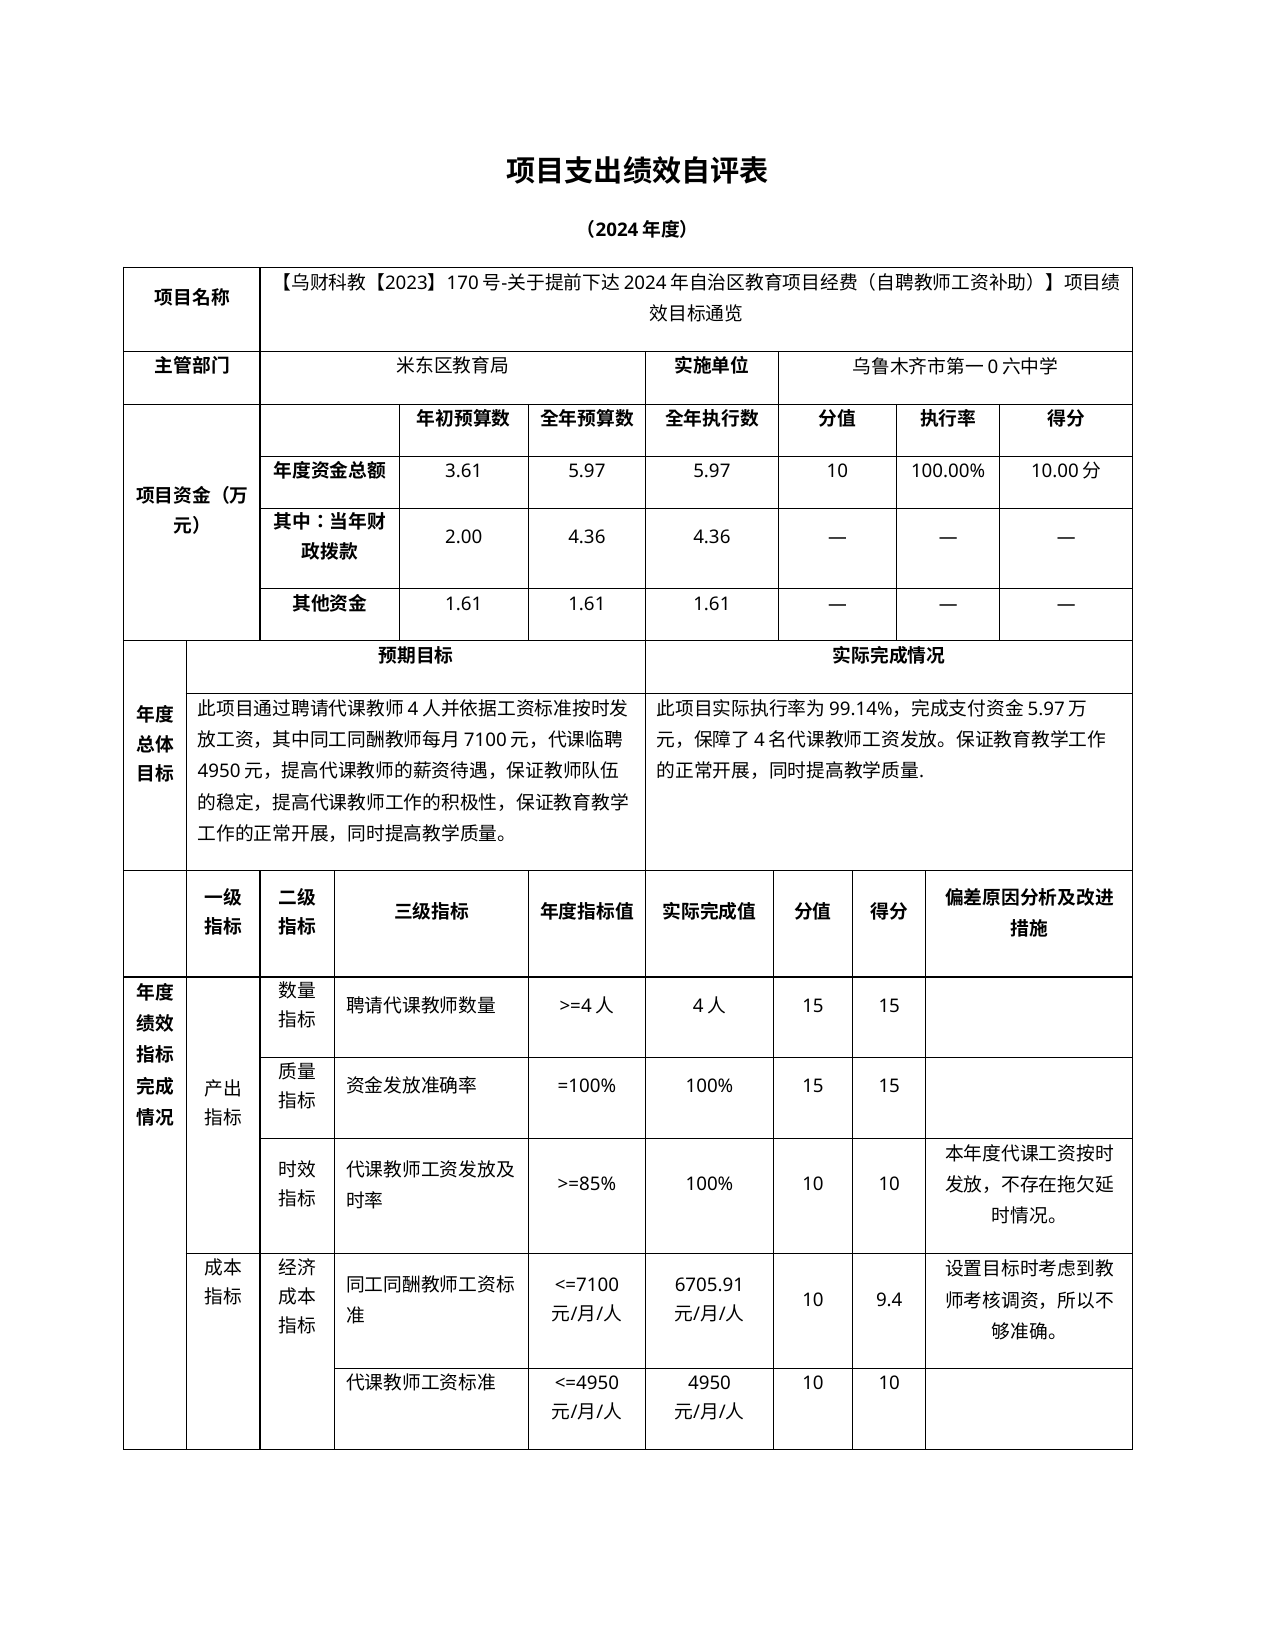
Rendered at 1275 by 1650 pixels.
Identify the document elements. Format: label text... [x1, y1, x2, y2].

table_cell — [897, 589, 999, 640]
table_cell 15 [853, 1058, 925, 1137]
table_cell 代课教师工资标准 [335, 1369, 528, 1449]
table_cell 偏差原因分析及改进措施 [926, 871, 1132, 976]
table_cell 数量指标 [261, 978, 334, 1057]
table_cell [926, 1058, 1132, 1137]
table_cell <=7100元/月/人 [529, 1254, 645, 1368]
table_cell 实际完成值 [646, 871, 773, 976]
table_cell [124, 871, 186, 976]
table_cell [926, 1369, 1132, 1449]
table_cell 15 [774, 1058, 852, 1137]
table_cell 其中：当年财政拨款 [261, 509, 399, 588]
table_cell 分值 [779, 405, 896, 456]
table_cell 主管部门 [124, 352, 259, 404]
table_cell 三级指标 [335, 871, 528, 976]
table_cell 年度绩效指标完成情况 [124, 978, 186, 1449]
table_cell 年度指标值 [529, 871, 645, 976]
table_cell 其他资金 [261, 589, 399, 640]
table_cell 资金发放准确率 [335, 1058, 528, 1137]
table_cell 10 [774, 1369, 852, 1449]
table_cell 同工同酬教师工资标准 [335, 1254, 528, 1368]
table_cell 得分 [1000, 405, 1132, 456]
table_cell 时效指标 [261, 1139, 334, 1253]
table_cell 100% [646, 1058, 773, 1137]
table_cell 全年预算数 [529, 405, 645, 456]
table_cell >=4人 [529, 978, 645, 1057]
table_cell >=85% [529, 1139, 645, 1253]
table_cell — [779, 509, 896, 588]
table_cell 项目资金（万元） [124, 405, 259, 640]
table_cell 此项目通过聘请代课教师4人并依据工资标准按时发放工资，其中同工同酬教师每月7100元，代课临聘4950元，提高代课教师的薪资待遇，保证教师队伍的稳定，提高代课教师工作的积极性，保证教育教学工作的正常开展，同时提高教学质量。 [187, 694, 645, 870]
table_cell 二级指标 [261, 871, 334, 976]
table_cell — [897, 509, 999, 588]
table_cell — [779, 589, 896, 640]
table_cell 10 [774, 1254, 852, 1368]
table_cell 设置目标时考虑到教师考核调资，所以不够准确。 [926, 1254, 1132, 1368]
table_cell 乌鲁木齐市第一0六中学 [779, 352, 1132, 404]
table_cell 6705.91元/月/人 [646, 1254, 773, 1368]
table_cell 年度总体目标 [124, 641, 186, 870]
table_cell 米东区教育局 [261, 352, 645, 404]
table_cell 年度资金总额 [261, 457, 399, 508]
table_cell 10 [779, 457, 896, 508]
table_cell 分值 [774, 871, 852, 976]
table_cell 得分 [853, 871, 925, 976]
table_cell 成本指标 [187, 1254, 259, 1449]
table_cell 3.61 [400, 457, 528, 508]
table_cell 经济成本指标 [261, 1254, 334, 1449]
table_cell [926, 978, 1132, 1057]
table_cell 实施单位 [646, 352, 778, 404]
table_cell =100% [529, 1058, 645, 1137]
table_cell 年初预算数 [400, 405, 528, 456]
table_cell 15 [774, 978, 852, 1057]
table_cell 实际完成情况 [646, 641, 1132, 692]
table_header 项目名称 [124, 268, 259, 351]
table_cell 100.00% [897, 457, 999, 508]
table_cell 10 [774, 1139, 852, 1253]
table_cell 执行率 [897, 405, 999, 456]
table_cell 1.61 [529, 589, 645, 640]
table_cell 产出指标 [187, 978, 259, 1253]
table_cell 10 [853, 1369, 925, 1449]
table_cell 全年执行数 [646, 405, 778, 456]
table_cell 4.36 [529, 509, 645, 588]
table_cell [261, 405, 399, 456]
table_header 【乌财科教【2023】170号-关于提前下达2024年自治区教育项目经费（自聘教师工资补助）】项目绩效目标通览 [261, 268, 1132, 351]
table_cell 4950元/月/人 [646, 1369, 773, 1449]
table_cell 5.97 [646, 457, 778, 508]
table_cell 4人 [646, 978, 773, 1057]
table_cell 此项目实际执行率为99.14%，完成支付资金5.97万元，保障了4名代课教师工资发放。保证教育教学工作的正常开展，同时提高教学质量. [646, 694, 1132, 870]
table_cell 9.4 [853, 1254, 925, 1368]
table_cell <=4950元/月/人 [529, 1369, 645, 1449]
table_cell 10 [853, 1139, 925, 1253]
table_cell 预期目标 [187, 641, 645, 692]
table_cell 5.97 [529, 457, 645, 508]
table_cell — [1000, 589, 1132, 640]
table_cell 代课教师工资发放及时率 [335, 1139, 528, 1253]
table_cell 1.61 [646, 589, 778, 640]
table_cell 一级指标 [187, 871, 259, 976]
table_cell 本年度代课工资按时发放，不存在拖欠延时情况。 [926, 1139, 1132, 1253]
table_cell 4.36 [646, 509, 778, 588]
text 项目支出绩效自评表 [187, 150, 1087, 190]
text （2024年度） [187, 216, 1087, 242]
table_cell 100% [646, 1139, 773, 1253]
table_cell 质量指标 [261, 1058, 334, 1137]
table_cell 10.00分 [1000, 457, 1132, 508]
table_cell 1.61 [400, 589, 528, 640]
table_cell 15 [853, 978, 925, 1057]
table_cell 2.00 [400, 509, 528, 588]
table_cell 聘请代课教师数量 [335, 978, 528, 1057]
table_cell — [1000, 509, 1132, 588]
